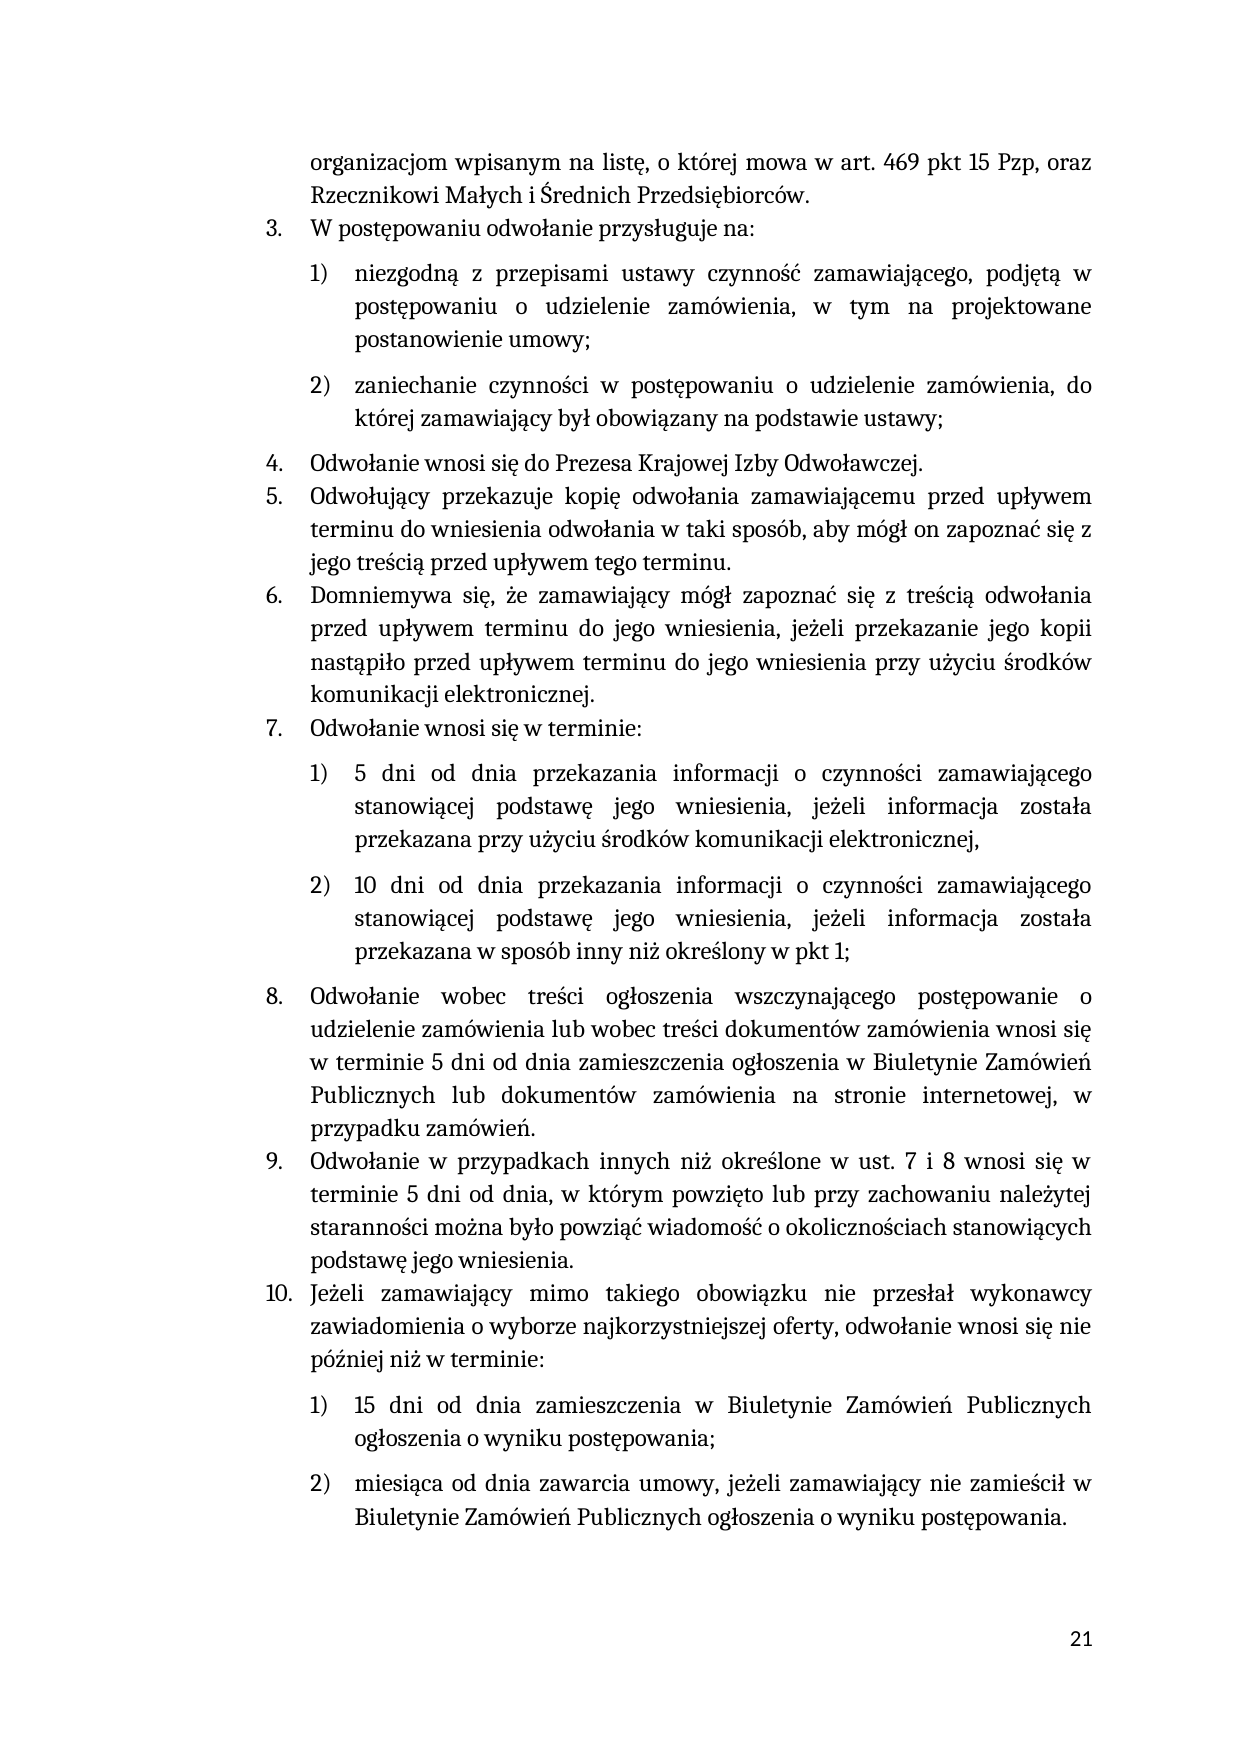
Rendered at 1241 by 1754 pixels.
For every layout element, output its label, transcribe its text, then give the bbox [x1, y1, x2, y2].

list Domniemywa się, że zamawiający mógł zapoznać się z treścią odwołania przed upływem terminu do jego wniesienia, jeżeli przekazanie jego kopii nastąpiło przed upływem terminu do jego wniesienia przy użyciu środków komunikacji elektronicznej. [266, 581, 1093, 709]
list 5 dni od dnia przekazania informacji o czynności zamawiającego stanowiącej podstawę jego wniesienia, jeżeli informacja została przekazana przy użyciu środków komunikacji elektronicznej, [310, 759, 1093, 854]
list niezgodną z przepisami ustawy czynność zamawiającego, podjętą w postępowaniu o udzielenie zamówienia, w tym na projektowane postanowienie umowy; [310, 259, 1093, 354]
list Jeżeli zamawiający mimo takiego obowiązku nie przesłał wykonawcy zawiadomienia o wyborze najkorzystniejszej oferty, odwołanie wnosi się nie później niż w terminie: [266, 1279, 1093, 1374]
list miesiąca od dnia zawarcia umowy, jeżeli zamawiający nie zamieścił w Biuletynie Zamówień Publicznych ogłoszenia o wyniku postępowania. [310, 1469, 1093, 1531]
list Odwołujący przekazuje kopię odwołania zamawiającemu przed upływem terminu do wniesienia odwołania w taki sposób, aby mógł on zapoznać się z jego treścią przed upływem tego terminu. [266, 482, 1093, 577]
list Odwołanie wnosi się w terminie: [266, 713, 1093, 742]
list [266, 148, 1093, 209]
list 10 dni od dnia przekazania informacji o czynności zamawiającego stanowiącej podstawę jego wniesienia, jeżeli informacja została przekazana w sposób inny niż określony w pkt 1; [310, 871, 1093, 965]
list 15 dni od dnia zamieszczenia w Biuletynie Zamówień Publicznych ogłoszenia o wyniku postępowania; [310, 1391, 1093, 1453]
list zaniechanie czynności w postępowaniu o udzielenie zamówienia, do której zamawiający był obowiązany na podstawie ustawy; [310, 371, 1093, 432]
list W postępowaniu odwołanie przysługuje na: [266, 214, 1093, 242]
list Odwołanie wnosi się do Prezesa Krajowej Izby Odwoławczej. [266, 449, 1093, 478]
list Odwołanie wobec treści ogłoszenia wszczynającego postępowanie o udzielenie zamówienia lub wobec treści dokumentów zamówienia wnosi się w terminie 5 dni od dnia zamieszczenia ogłoszenia w Biuletynie Zamówień Publicznych lub dokumentów zamówienia na stronie internetowej, w przypadku zamówień. [266, 982, 1093, 1143]
list Odwołanie w przypadkach innych niż określone w ust. 7 i 8 wnosi się w terminie 5 dni od dnia, w którym powzięto lub przy zachowaniu należytej staranności można było powziąć wiadomość o okolicznościach stanowiących podstawę jego wniesienia. [266, 1147, 1093, 1275]
